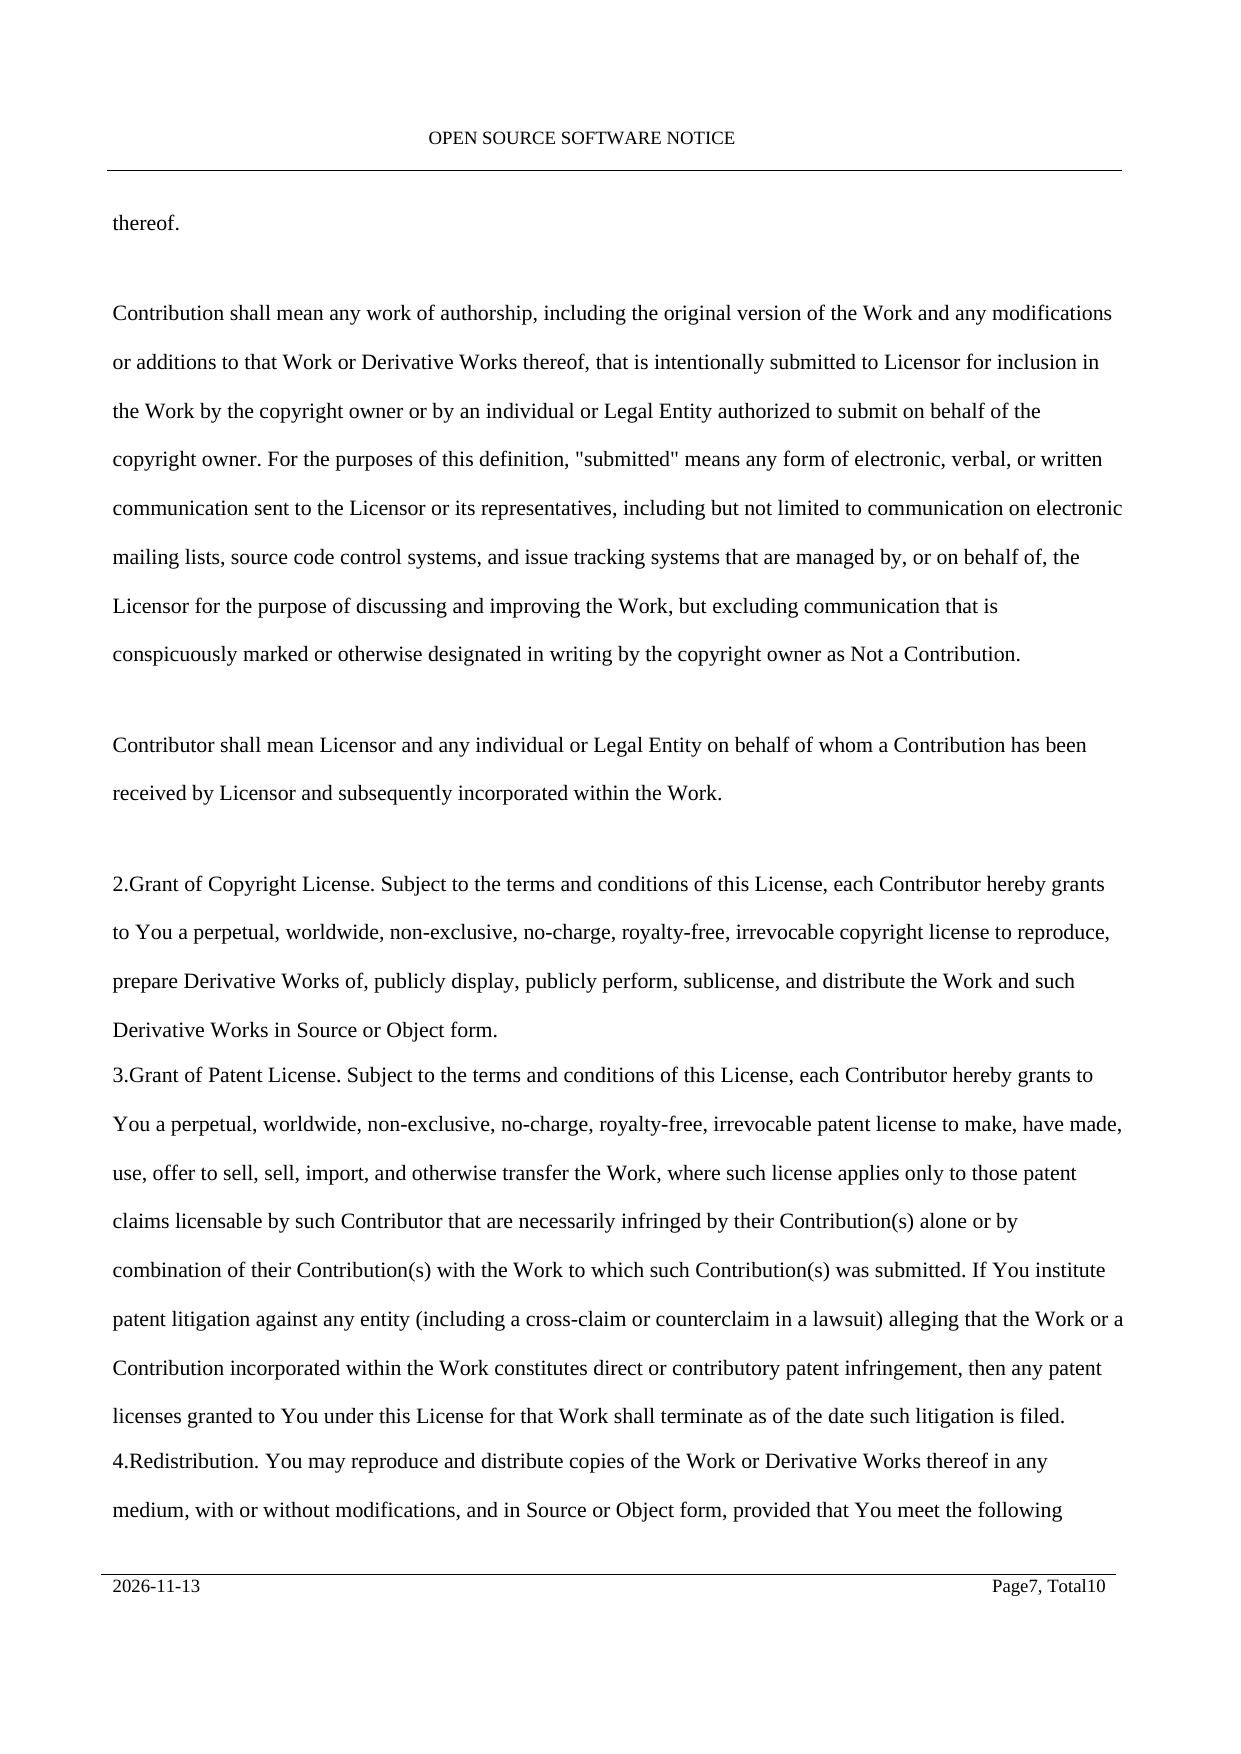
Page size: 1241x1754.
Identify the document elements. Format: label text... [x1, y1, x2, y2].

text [112, 1445, 1128, 1526]
text Contribution shall mean any work of authorship, including the original version of the Work and any modifications or additions to that Work or Derivative Works thereof, that is intentionally submitted to Licensor for inclusion in the Work by the copyright owner or by an individual or Legal Entity authorized to submit on behalf of the copyright owner. For the purposes of this definition, "submitted" means any form of electronic, verbal, or written communication sent to the Licensor or its representatives, including but not limited to communication on electronic mailing lists, source code control systems, and issue tracking systems that are managed by, or on behalf of, the Licensor for the purpose of discussing and improving the Work, but excluding communication that is conspicuously marked or otherwise designated in writing by the copyright owner as Not a Contribution. [112, 297, 1128, 670]
text 2.Grant of Copyright License. Subject to the terms and conditions of this License, each Contributor hereby grants to You a perpetual, worldwide, non-exclusive, no-charge, royalty-free, irrevocable copyright license to reproduce, prepare Derivative Works of, publicly display, publicly perform, sublicense, and distribute the Work and such Derivative Works in Source or Object form. [112, 867, 1128, 1046]
text 3.Grant of Patent License. Subject to the terms and conditions of this License, each Contributor hereby grants to You a perpetual, worldwide, non-exclusive, no-charge, royalty-free, irrevocable patent license to make, have made, use, offer to sell, sell, import, and otherwise transfer the Work, where such license applies only to those patent claims licensable by such Contributor that are necessarily infringed by their Contribution(s) alone or by combination of their Contribution(s) with the Work to which such Contribution(s) was submitted. If You institute patent litigation against any entity (including a cross-claim or counterclaim in a lawsuit) alleging that the Work or a Contribution incorporated within the Work constitutes direct or contributory patent infringement, then any patent licenses granted to You under this License for that Work shall terminate as of the date such litigation is filed. [112, 1058, 1128, 1432]
text Contributor shall mean Licensor and any individual or Legal Entity on behalf of whom a Contribution has been received by Licensor and subsequently incorporated within the Work. [112, 728, 1128, 809]
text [112, 206, 1128, 239]
